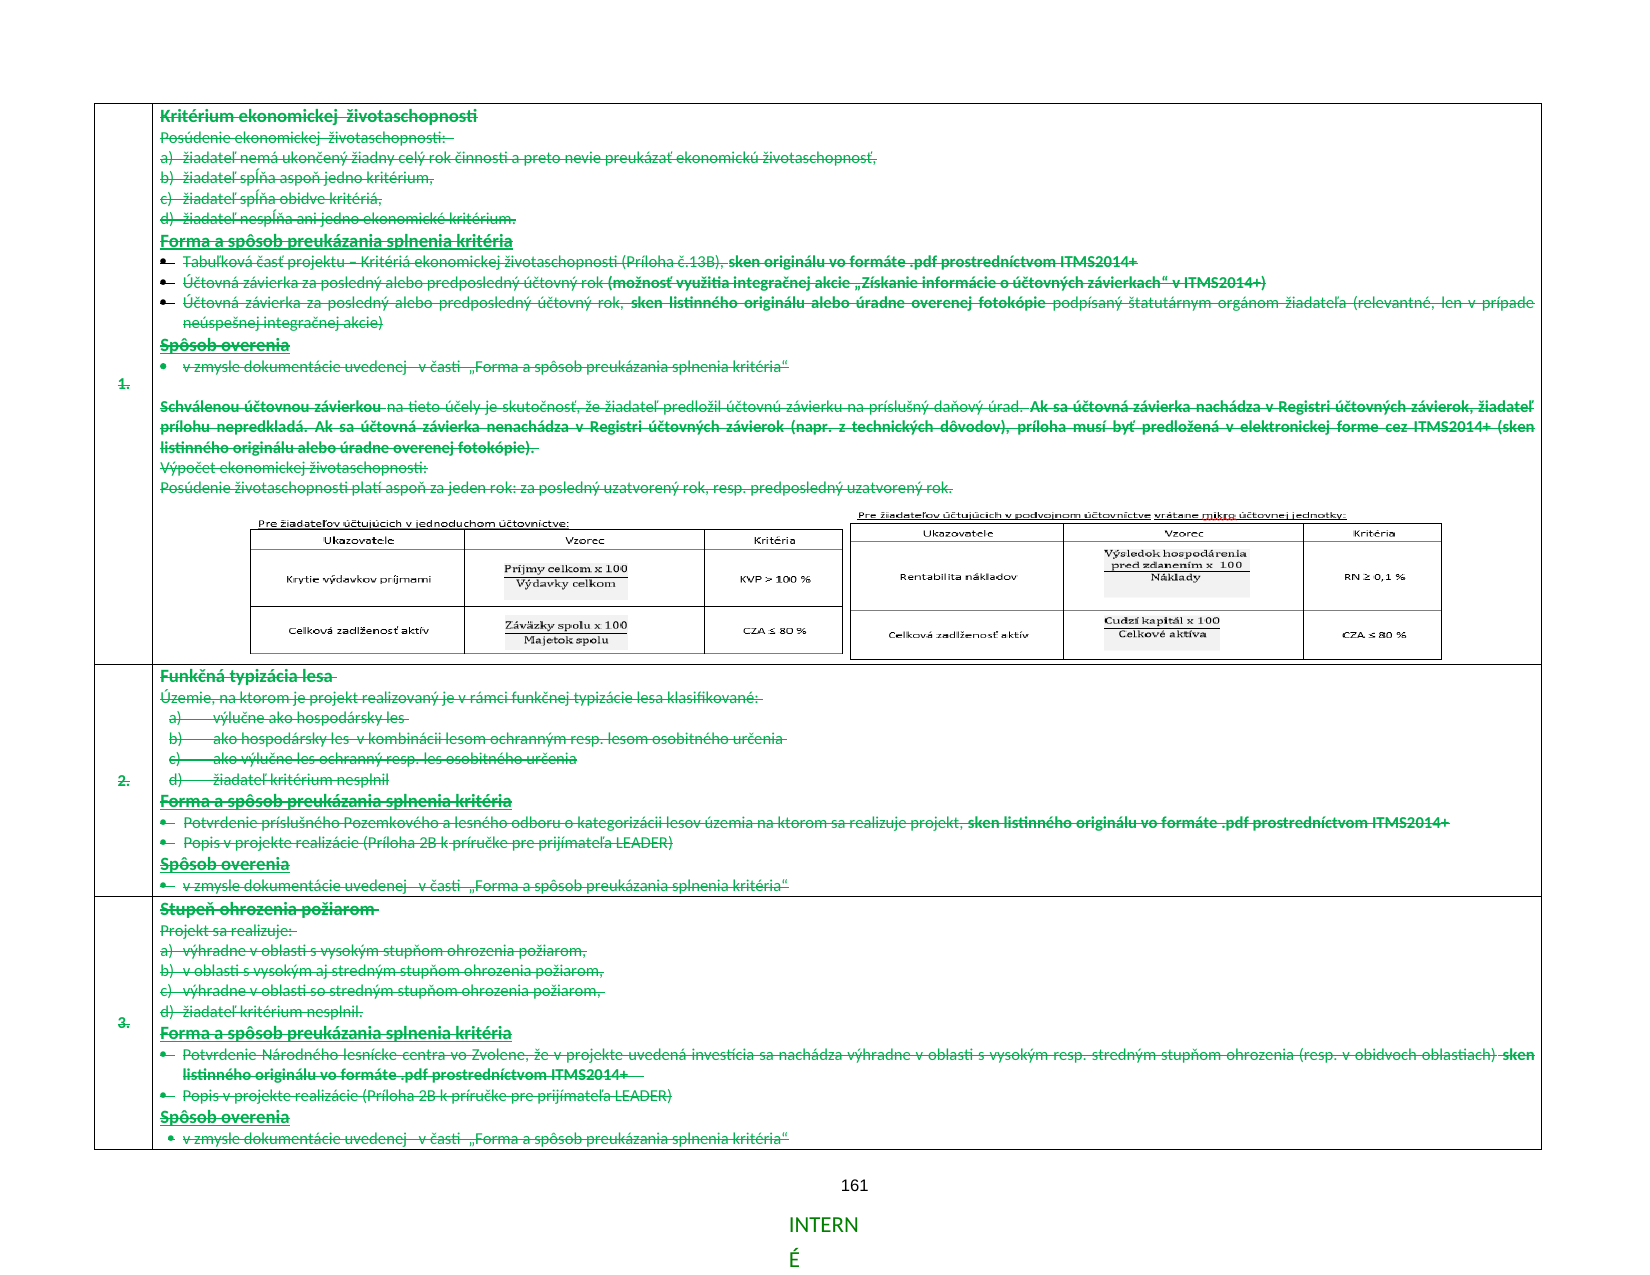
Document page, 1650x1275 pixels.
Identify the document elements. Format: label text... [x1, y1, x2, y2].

table_cell 2. [95, 665, 152, 896]
table_cell 1. [95, 104, 152, 663]
table_cell 3. [95, 897, 152, 1148]
picture [247, 498, 1448, 664]
table_cell Funkčná typizácia lesa Územie, na ktorom je projekt realizovaný je v rámci funkčnej typizácie lesa klasifikované: výlučne ako hospodársky les ako hospodársky les v kombinácii lesom ochranným resp. lesom osobitného určenia ako výlučne les ochranný resp. les osobitného určenia žiadateľ kritérium nesplnil Forma a spôsob preukázania splnenia kritéria Potvrdenie príslušného Pozemkového a lesného odboru o kategorizácii lesov územia na ktorom sa realizuje projekt, sken listinného originálu vo formáte .pdf prostredníctvom ITMS2014+ Popis v projekte realizácie (Príloha 2B k príručke pre prijímateľa LEADER) Spôsob overenia v zmysle dokumentácie uvedenej v časti „Forma a spôsob preukázania splnenia kritéria“ [153, 665, 1541, 896]
table_cell Kritérium ekonomickej životaschopnosti Posúdenie ekonomickej životaschopnosti: žiadateľ nemá ukončený žiadny celý rok činnosti a preto nevie preukázať ekonomickú životaschopnosť, žiadateľ spĺňa aspoň jedno kritérium, žiadateľ spĺňa obidve kritériá, žiadateľ nespĺňa ani jedno ekonomické kritérium. Forma a spôsob preukázania splnenia kritéria Tabuľková časť projektu – Kritériá ekonomickej životaschopnosti (Príloha č.13B), sken originálu vo formáte .pdf prostredníctvom ITMS2014+ Účtovná závierka za posledný alebo predposledný účtovný rok (možnosť využitia integračnej akcie „Získanie informácie o účtovných závierkach“ v ITMS2014+) Účtovná závierka za posledný alebo predposledný účtovný rok, sken listinného originálu alebo úradne overenej fotokópie podpísaný štatutárnym orgánom žiadateľa (relevantné, len v prípade neúspešnej integračnej akcie) Spôsob overenia v zmysle dokumentácie uvedenej v časti „Forma a spôsob preukázania splnenia kritéria“ Schválenou účtovnou závierkou na tieto účely je skutočnosť, že žiadateľ predložil účtovnú závierku na príslušný daňový úrad. Ak sa účtovná závierka nachádza v Registri účtovných závierok, žiadateľ prílohu nepredkladá. Ak sa účtovná závierka nenachádza v Registri účtovných závierok (napr. z technických dôvodov), príloha musí byť predložená v elektronickej forme cez ITMS2014+ (sken listinného originálu alebo úradne overenej fotokópie). Výpočet ekonomickej životaschopnosti: Posúdenie životaschopnosti platí aspoň za jeden rok: za posledný uzatvorený rok, resp. predposledný uzatvorený rok. [153, 104, 1541, 663]
table_cell Stupeň ohrozenia požiarom Projekt sa realizuje: výhradne v oblasti s vysokým stupňom ohrozenia požiarom, v oblasti s vysokým aj stredným stupňom ohrozenia požiarom, výhradne v oblasti so stredným stupňom ohrozenia požiarom, žiadateľ kritérium nesplnil. Forma a spôsob preukázania splnenia kritéria Potvrdenie Národného lesnícke centra vo Zvolene, že v projekte uvedená investícia sa nachádza výhradne v oblasti s vysokým resp. stredným stupňom ohrozenia (resp. v obidvoch oblastiach) sken listinného originálu vo formáte .pdf prostredníctvom ITMS2014+ Popis v projekte realizácie (Príloha 2B k príručke pre prijímateľa LEADER) Spôsob overenia v zmysle dokumentácie uvedenej v časti „Forma a spôsob preukázania splnenia kritéria“ [153, 897, 1541, 1148]
